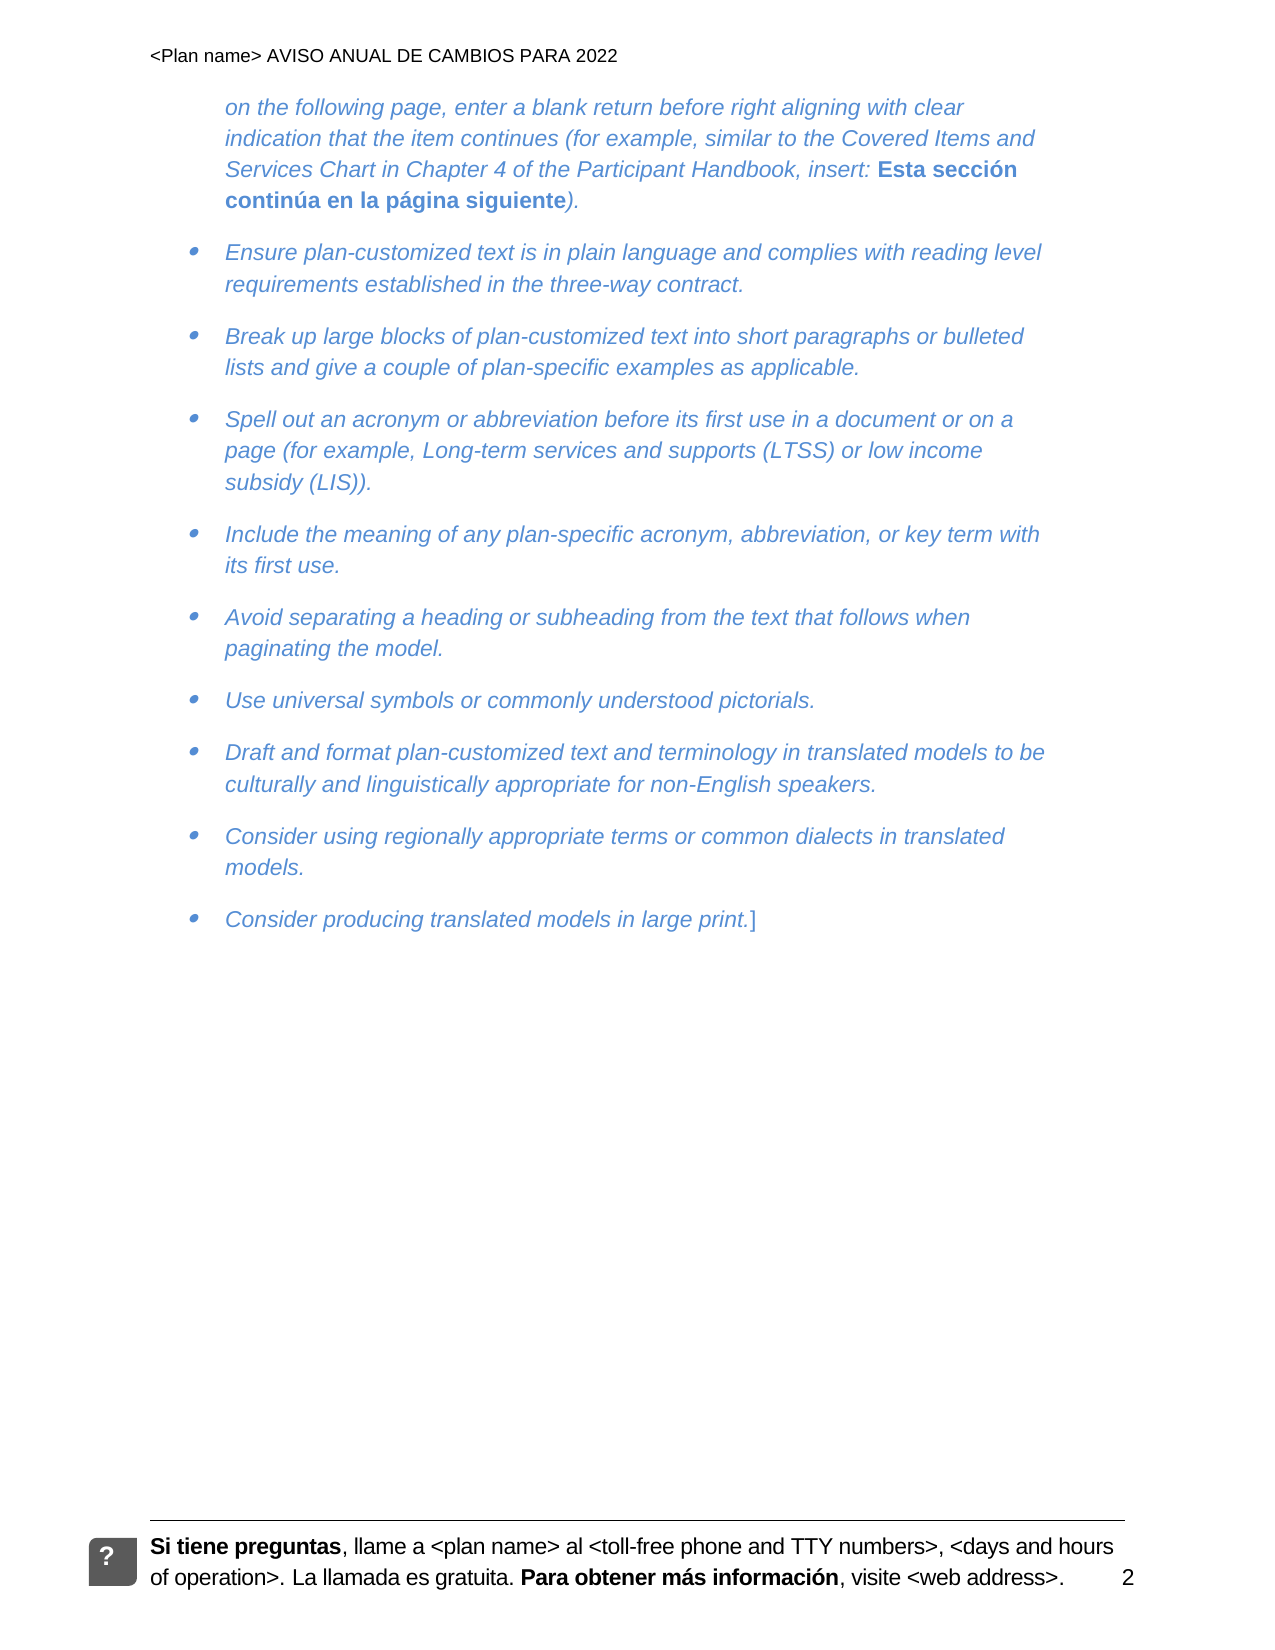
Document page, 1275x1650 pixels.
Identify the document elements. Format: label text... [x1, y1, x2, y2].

list Consider producing translated models in large print.] [187, 902, 1050, 934]
list Avoid separating a heading or subheading from the text that follows when paginating the model. [187, 600, 1050, 663]
list Draft and format plan-customized text and terminology in translated models to be culturally and linguistically appropriate for non-English speakers. [187, 736, 1050, 798]
list Include the meaning of any plan-specific acronym, abbreviation, or key term with its first use. [187, 517, 1050, 579]
list Consider using regionally appropriate terms or common dialects in translated models. [187, 819, 1050, 882]
list Use universal symbols or commonly understood pictorials. [187, 684, 1050, 715]
list Spell out an acronym or abbreviation before its first use in a document or on a page (for example, Long-term services and supports (LTSS) or low income subsidy (LIS)). [187, 402, 1050, 496]
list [187, 90, 1050, 215]
list Break up large blocks of plan-customized text into short paragraphs or bulleted lists and give a couple of plan-specific examples as applicable. [187, 319, 1050, 382]
list Ensure plan-customized text is in plain language and complies with reading level requirements established in the three-way contract. [187, 236, 1050, 298]
